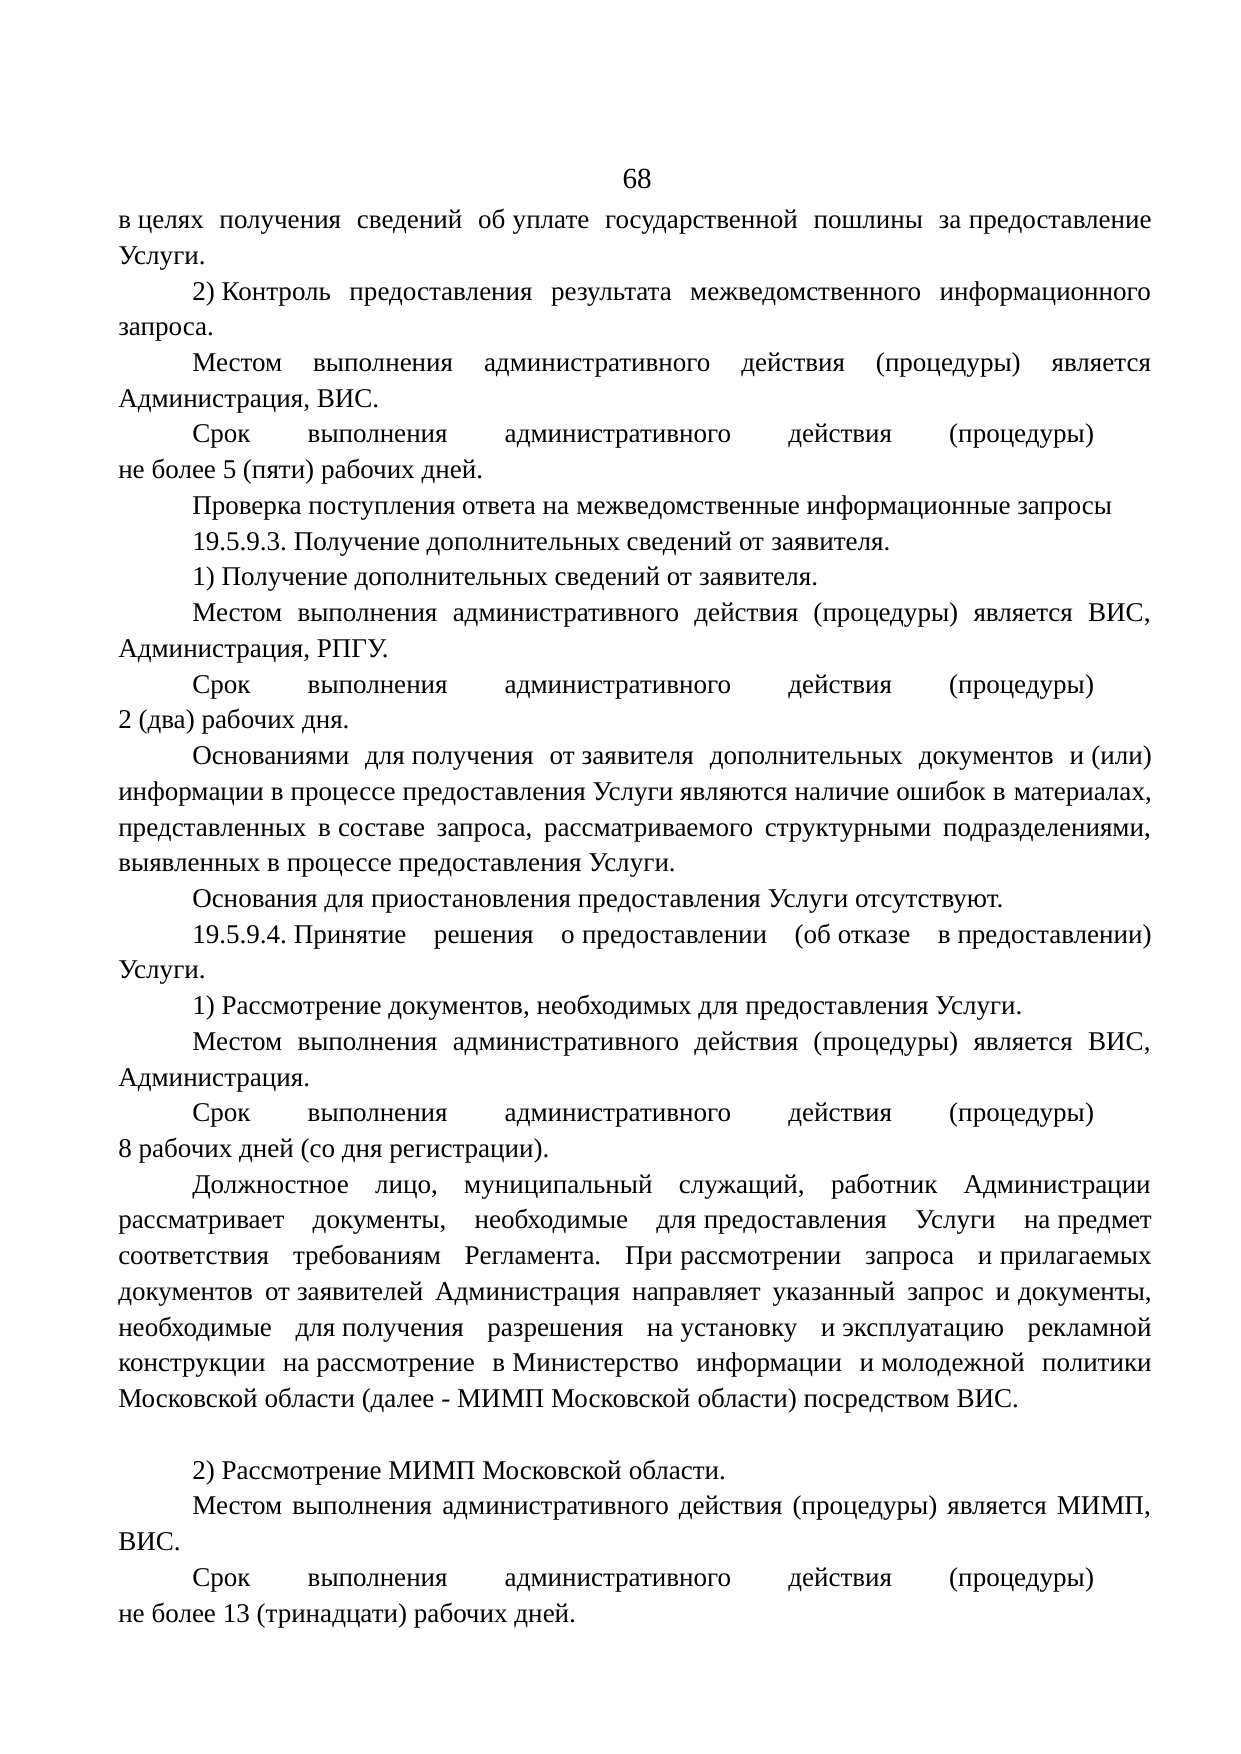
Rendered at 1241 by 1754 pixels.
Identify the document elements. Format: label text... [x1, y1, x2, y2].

text 19.5.9.4. Принятие решения о предоставлении (об отказе в предоставлении) Услуги. [118, 918, 1152, 985]
text Основаниями для получения от заявителя дополнительных документов и (или) информации в процессе предоставления Услуги являются наличие ошибок в материалах, представленных в составе запроса, рассматриваемого структурными подразделениями, выявленных в процессе предоставления Услуги. [118, 739, 1152, 877]
text Срок выполнения административного действия (процедуры) не более 5 (пяти) рабочих дней. [118, 418, 1152, 484]
text 1) Получение дополнительных сведений от заявителя. [118, 561, 1152, 592]
text 2) Контроль предоставления результата межведомственного информационного запроса. [118, 275, 1152, 342]
text 2) Рассмотрение МИМП Московской области. [118, 1454, 1152, 1485]
text Срок выполнения административного действия (процедуры) 2 (два) рабочих дня. [118, 668, 1152, 734]
text 1) Рассмотрение документов, необходимых для предоставления Услуги. [118, 989, 1152, 1020]
text Срок выполнения административного действия (процедуры) не более 13 (тринадцати) рабочих дней. [118, 1561, 1152, 1628]
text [118, 203, 1152, 270]
text Должностное лицо, муниципальный служащий, работник Администрации рассматривает документы, необходимые для предоставления Услуги на предмет соответствия требованиям Регламента. При рассмотрении запроса и прилагаемых документов от заявителей Администрация направляет указанный запрос и документы, необходимые для получения разрешения на установку и эксплуатацию рекламной конструкции на рассмотрение в Министерство информации и молодежной политики Московской области (далее ⁠-⁠ МИМП Московской области) посредством ВИС. [118, 1168, 1152, 1413]
text Основания для приостановления предоставления Услуги отсутствуют. [118, 882, 1152, 913]
text Местом выполнения административного действия (процедуры) является ВИС, Администрация, РПГУ. [118, 596, 1152, 663]
text Местом выполнения административного действия (процедуры) является Администрация, ВИС. [118, 346, 1152, 413]
text Местом выполнения административного действия (процедуры) является МИМП, ВИС. [118, 1489, 1152, 1556]
text Местом выполнения административного действия (процедуры) является ВИС, Администрация. [118, 1025, 1152, 1092]
text 19.5.9.3. Получение дополнительных сведений от заявителя. [118, 525, 1152, 556]
text Проверка поступления ответа на межведомственные информационные запросы [118, 489, 1152, 520]
text Срок выполнения административного действия (процедуры) 8 рабочих дней (со дня регистрации). [118, 1096, 1152, 1163]
